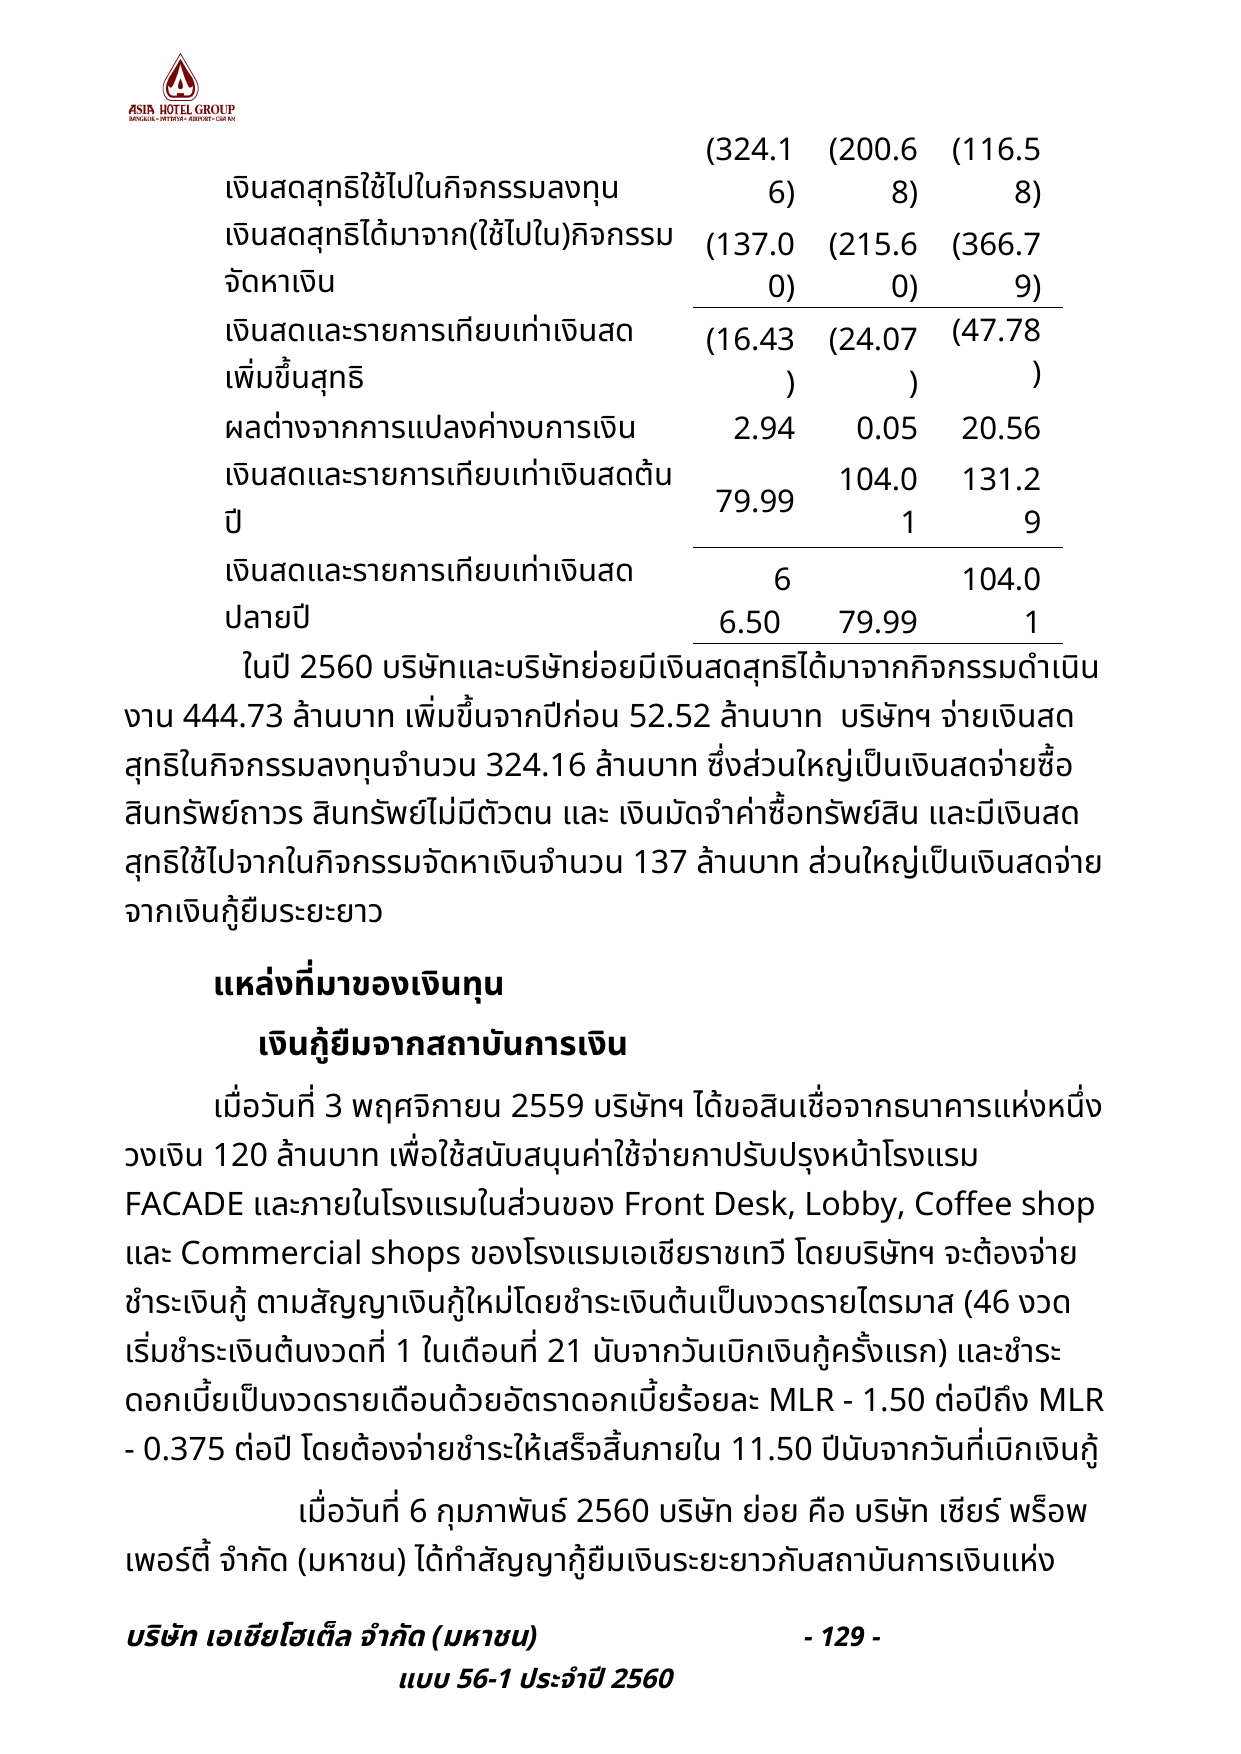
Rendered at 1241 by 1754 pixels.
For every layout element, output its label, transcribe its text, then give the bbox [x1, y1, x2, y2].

table_cell (215.60) [816, 213, 939, 307]
table_cell 79.99 [693, 453, 816, 547]
table_cell 66.50 [693, 548, 816, 642]
text เมื่อวันที่ 3 พฤศจิกายน 2559 บริษัทฯ ได้ขอสินเชื่อจากธนาคารแห่งหนึ่งวงเงิน 120 ล้านบาท เพื่อใช้สนับสนุนค่าใช้จ่ายกาปรับปรุงหน้าโรงแรม FACADE และภายในโรงแรมในส่วนของ Front Desk, Lobby, Coffee shop และ Commercial shops ของโรงแรมเอเชียราชเทวี โดยบริษัทฯ จะต้องจ่ายชำระเงินกู้ ตามสัญญาเงินกู้ใหม่โดยชำระเงินต้นเป็นงวดรายไตรมาส (46 งวด เริ่มชำระเงินต้นงวดที่ 1 ในเดือนที่ 21 นับจากวันเบิกเงินกู้ครั้งแรก) และชำระดอกเบี้ยเป็นงวดรายเดือนด้วยอัตราดอกเบี้ยร้อยละ MLR - 1.50 ต่อปีถึง MLR - 0.375 ต่อปี โดยต้องจ่ายชำระให้เสร็จสิ้นภายใน 11.50 ปีนับจากวันที่เบิกเงินกู้ [124, 1083, 1107, 1475]
table_cell (200.68) [816, 127, 939, 212]
table_cell เงินสดและรายการเทียบเท่าเงินสดปลายปี [213, 547, 693, 642]
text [124, 1487, 1107, 1585]
table_cell เงินสดสุทธิใช้ไปในกิจกรรมลงทุน [213, 127, 693, 212]
table_cell 20.56 [939, 402, 1062, 453]
table_cell เงินสดและรายการเทียบเท่าเงินสดเพิ่มขึ้นสุทธิ [213, 307, 693, 402]
table_cell (366.79) [939, 213, 1062, 307]
picture [124, 47, 238, 128]
table_cell (16.43) [693, 308, 816, 402]
table_cell 2.94 [693, 402, 816, 453]
table_cell (24.07) [816, 308, 939, 402]
table_cell ผลต่างจากการแปลงค่างบการเงิน [213, 402, 693, 453]
table_cell เงินสดสุทธิได้มาจาก(ใช้ไปใน)กิจกรรมจัดหาเงิน [213, 213, 693, 307]
table_cell 104.01 [816, 453, 939, 547]
table_cell 0.05 [816, 402, 939, 453]
table_cell 131.29 [939, 453, 1062, 547]
table_cell เงินสดและรายการเทียบเท่าเงินสดต้นปี [213, 453, 693, 547]
text ในปี 2560 บริษัทและบริษัทย่อยมีเงินสดสุทธิได้มาจากกิจกรรมดำเนินงาน 444.73 ล้านบาท เพิ่มขึ้นจากปีก่อน 52.52 ล้านบาท บริษัทฯ จ่ายเงินสดสุทธิในกิจกรรมลงทุนจำนวน 324.16 ล้านบาท ซึ่งส่วนใหญ่เป็นเงินสดจ่ายซื้อสินทรัพย์ถาวร สินทรัพย์ไม่มีตัวตน และ เงินมัดจำค่าซื้อทรัพย์สิน และมีเงินสดสุทธิใช้ไปจากในกิจกรรมจัดหาเงินจำนวน 137 ล้านบาท ส่วนใหญ่เป็นเงินสดจ่ายจากเงินกู้ยืมระยะยาว [124, 643, 1107, 937]
text เงินกู้ยืมจากสถาบันการเงิน [124, 1020, 1107, 1071]
table_cell (137.00) [693, 213, 816, 307]
table_cell (47.78) [939, 308, 1062, 402]
table_cell 104.01 [939, 548, 1062, 642]
table_cell (116.58) [939, 127, 1062, 212]
table_cell 79.99 [816, 548, 939, 642]
text แหล่งที่มาของเงินทุน [213, 959, 1107, 1010]
table_cell (324.16) [693, 127, 816, 212]
